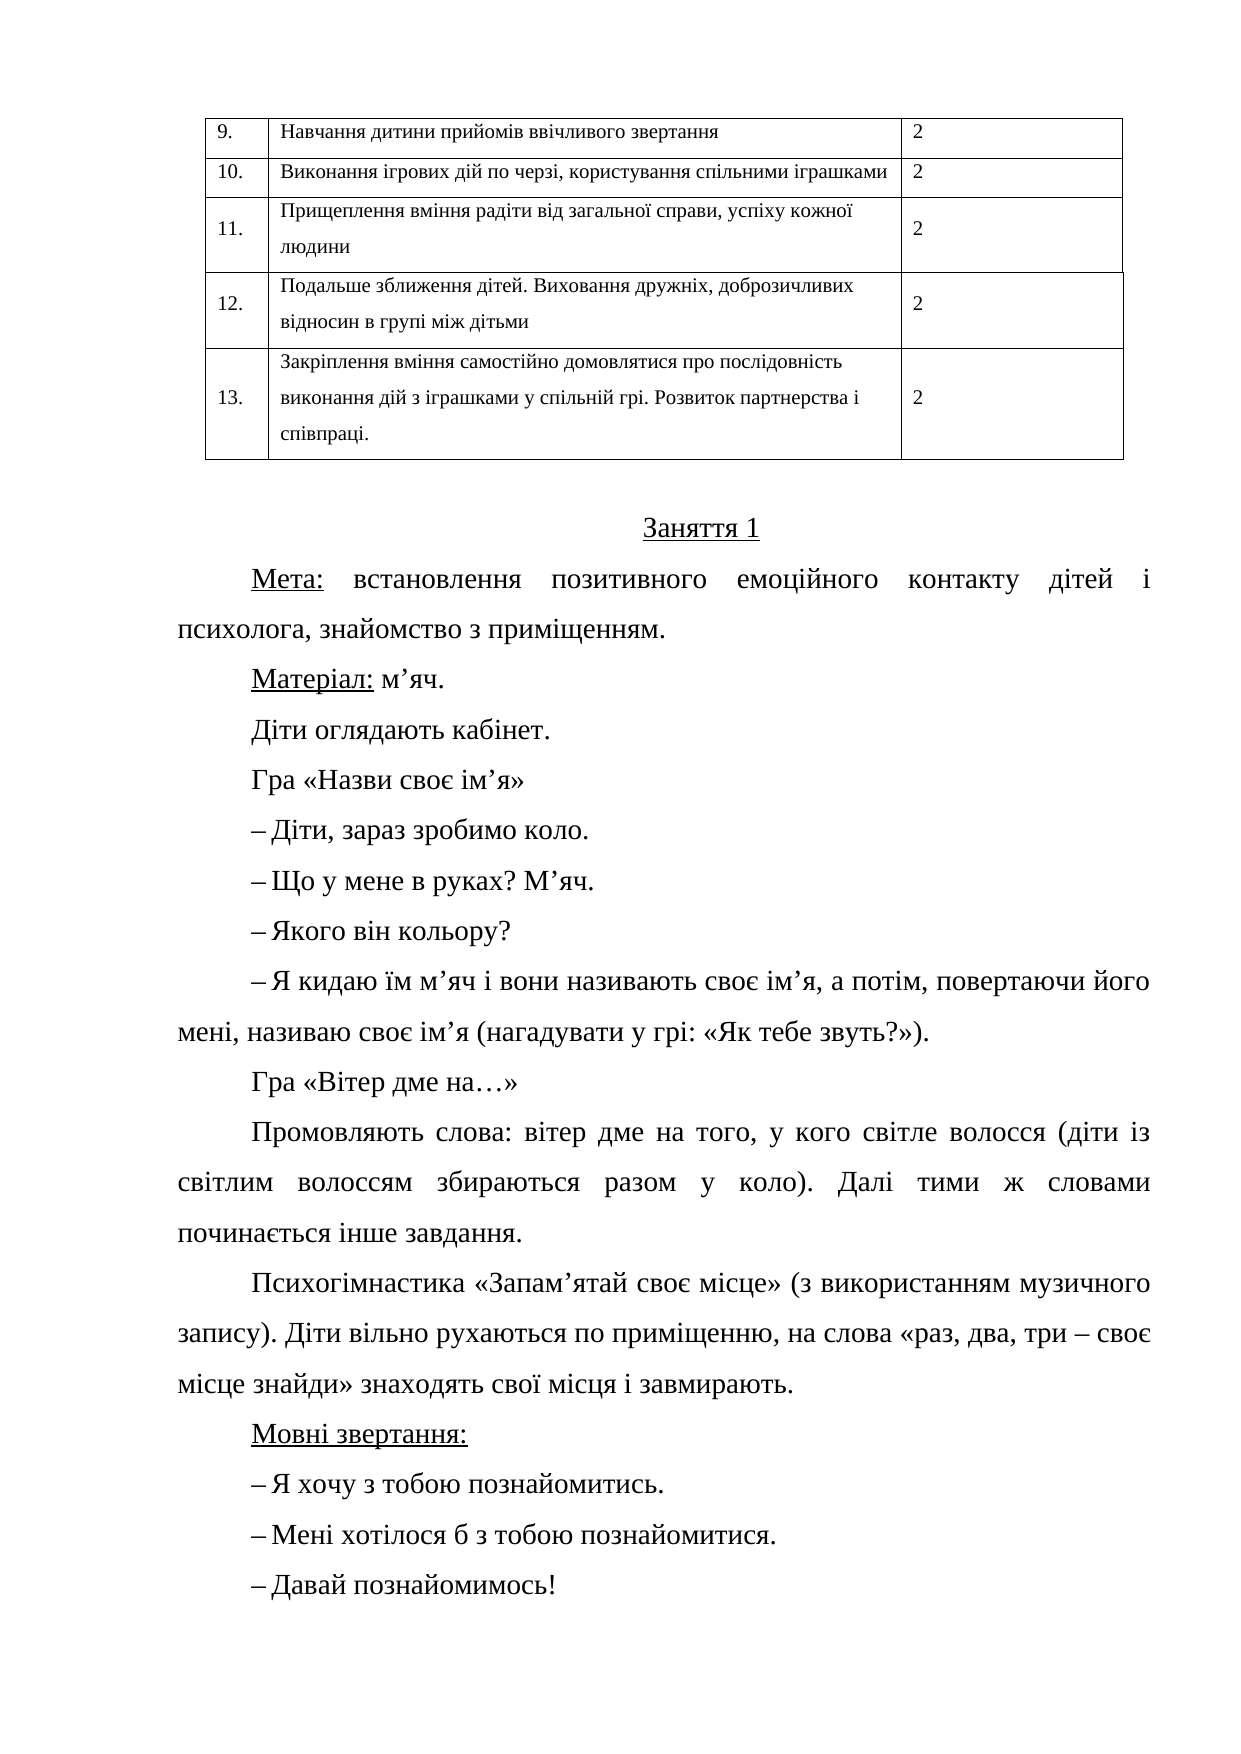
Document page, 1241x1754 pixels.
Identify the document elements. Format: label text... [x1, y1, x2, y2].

list Діти, зараз зробимо коло. [177, 812, 1152, 846]
table_cell 2 [902, 198, 1122, 272]
table_cell Прищеплення вміння радіти від загальної справи, успіху кожної людини [269, 198, 901, 272]
text Промовляють слова: вітер дме на того, у кого світле волосся (діти із світлим волоссям збираються разом у коло). Далі тими ж словами починається інше завдання. [177, 1114, 1152, 1248]
list Давай познайомимось! [177, 1567, 1152, 1601]
table_cell Виконання ігрових дій по черзі, користування спільними іграшками [269, 159, 901, 197]
table_cell 2 [902, 159, 1122, 197]
table_cell 10. [206, 159, 268, 197]
text Психогімнастика «Запам’ятай своє місце» (з використанням музичного запису). Діти вільно рухаються по приміщенню, на слова «раз, два, три – своє місце знайди» знаходять свої місця і завмирають. [177, 1265, 1152, 1399]
text Діти оглядають кабінет. [177, 712, 1152, 745]
list Якого він кольору? [177, 913, 1152, 947]
text Мовні звертання: [177, 1416, 1152, 1450]
list Мені хотілося б з тобою познайомитися. [177, 1517, 1152, 1550]
table_cell 2 [902, 349, 1123, 459]
text Матеріал: м’яч. [177, 661, 1152, 695]
text Гра «Вітер дме на…» [177, 1064, 1152, 1097]
table_cell 2 [902, 273, 1123, 348]
list Що у мене в руках? М’яч. [177, 863, 1152, 896]
table_cell Закріплення вміння самостійно домовлятися про послідовність виконання дій з іграшками у спільній грі. Розвиток партнерства і співпраці. [269, 349, 901, 459]
text Заняття 1 [177, 511, 1152, 544]
table_cell 12. [206, 273, 268, 348]
list Я хочу з тобою познайомитись. [177, 1466, 1152, 1500]
table_cell 2 [902, 119, 1122, 157]
text Гра «Назви своє ім’я» [177, 762, 1152, 796]
table_cell 11. [206, 198, 268, 272]
table_cell Навчання дитини прийомів ввічливого звертання [269, 119, 901, 157]
list Я кидаю їм м’яч і вони називають своє ім’я, а потім, повертаючи його мені, називаю своє ім’я (нагадувати у грі: «Як тебе звуть?»). [177, 963, 1152, 1047]
table_cell 9. [206, 119, 268, 157]
text Мета: встановлення позитивного емоційного контакту дітей і психолога, знайомство з приміщенням. [177, 561, 1152, 645]
table_cell 13. [206, 349, 268, 459]
table_cell Подальше зближення дітей. Виховання дружніх, доброзичливих відносин в групі між дітьми [269, 273, 901, 348]
